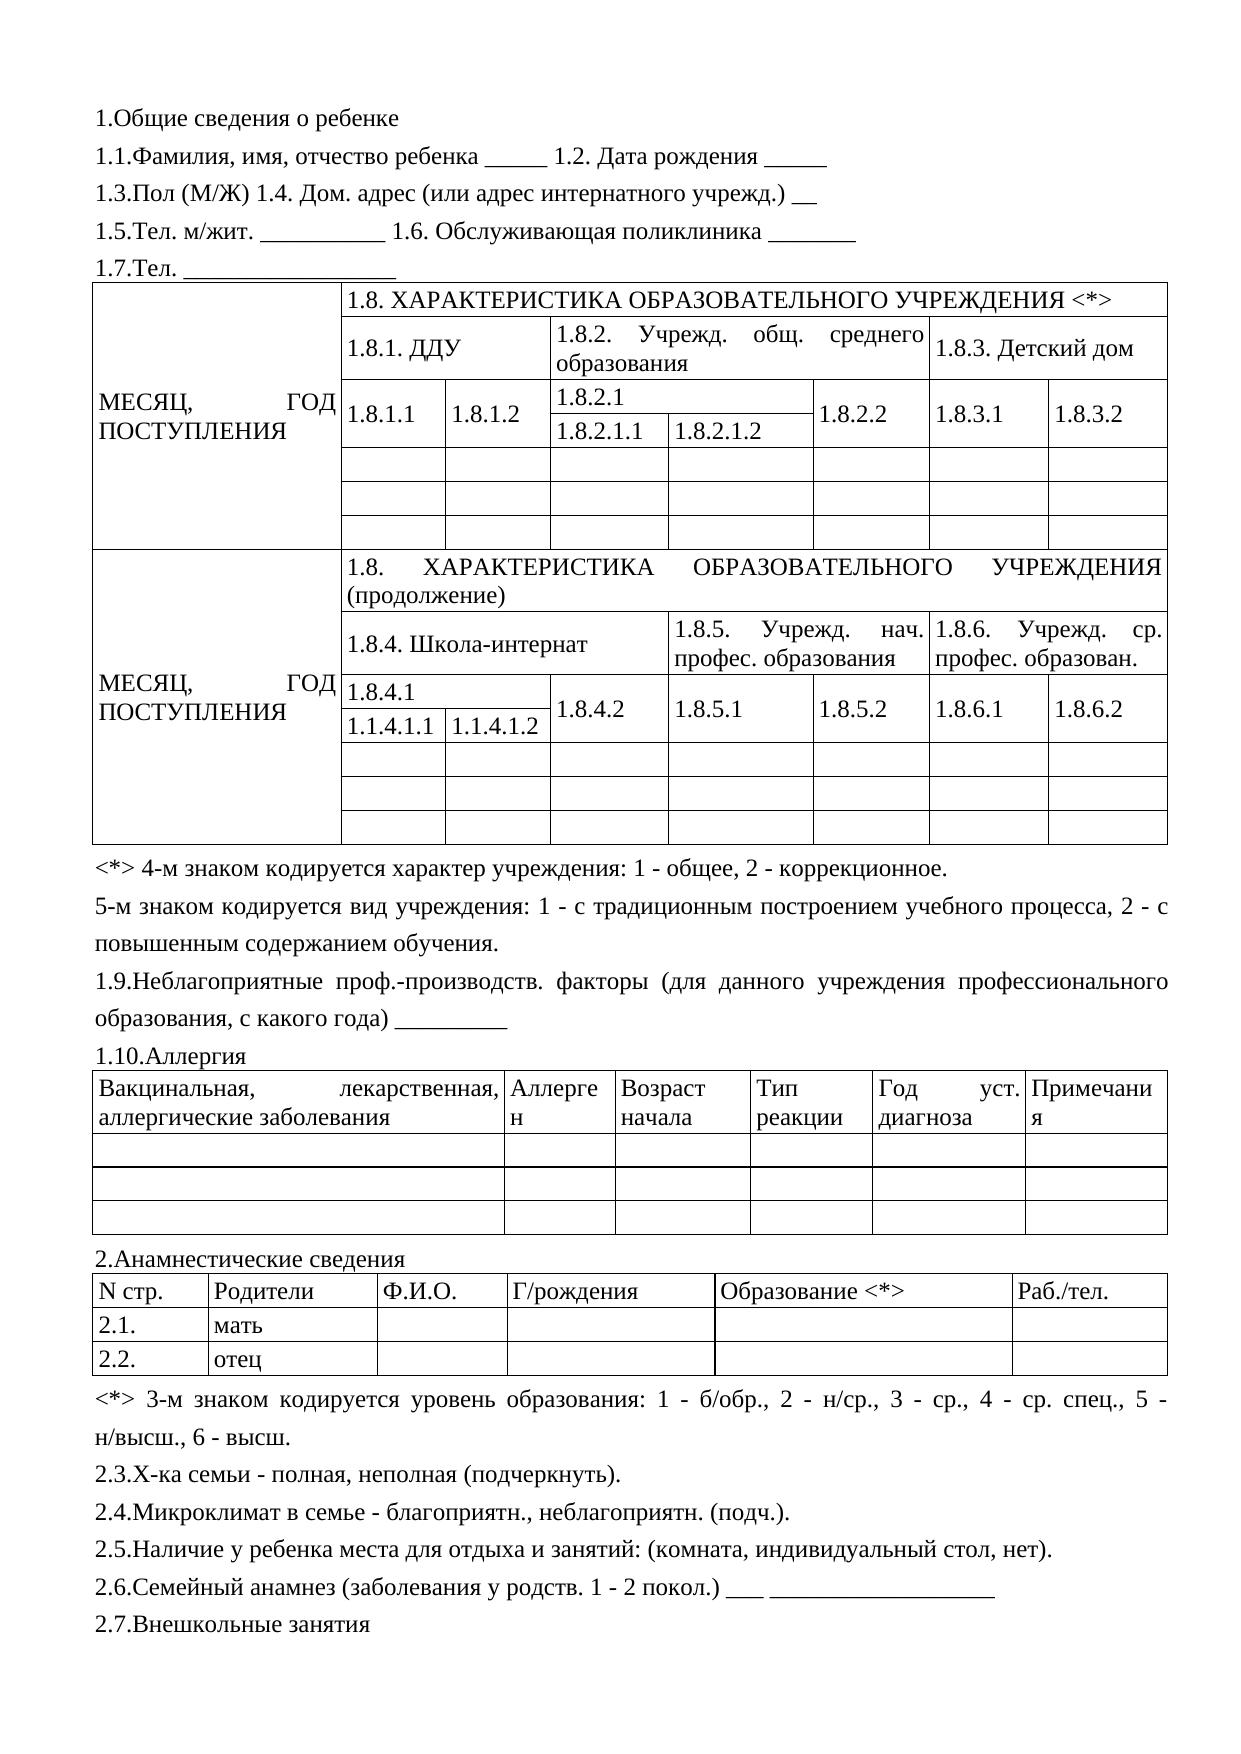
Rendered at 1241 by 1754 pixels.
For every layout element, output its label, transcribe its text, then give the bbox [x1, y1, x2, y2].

table_cell 1.8.2.2 [814, 380, 929, 447]
table_cell [342, 777, 445, 810]
text 1.7.Тел. _________________ [94, 244, 1169, 282]
table_cell [814, 811, 929, 844]
table_cell [446, 777, 550, 810]
table_header 1.8. ХАРАКТЕРИСТИКА ОБРАЗОВАТЕЛЬНОГО УЧРЕЖДЕНИЯ <*> [342, 283, 1167, 316]
table_cell [505, 1201, 615, 1234]
text 1.5.Тел. м/жит. __________ 1.6. Обслуживающая поликлиника _______ [94, 207, 1169, 244]
table_cell [930, 516, 1048, 548]
table_cell 1.1.4.1.1 [342, 709, 445, 742]
table_cell [551, 743, 668, 776]
table_cell [378, 1308, 507, 1341]
table_cell [930, 743, 1048, 776]
table_cell [1013, 1308, 1167, 1341]
table_cell [342, 516, 445, 548]
text 1.Общие сведения о ребенке [94, 94, 1169, 132]
table_cell [342, 448, 445, 481]
table_cell [1026, 1134, 1167, 1166]
table_cell 1.8.5.1 [669, 675, 813, 742]
text 2.Анамнестические сведения [94, 1235, 1169, 1273]
table_cell [551, 811, 668, 844]
table_cell 1.8.4.1 [342, 675, 550, 708]
table_cell 1.1.4.1.2 [446, 709, 550, 742]
table_cell 1.8.3.1 [930, 380, 1048, 447]
table_header Ф.И.О. [378, 1274, 507, 1307]
table_cell 1.8.2.1 [551, 380, 813, 413]
table_cell [930, 811, 1048, 844]
table_cell 2.1. [93, 1308, 208, 1341]
table_cell [873, 1201, 1025, 1234]
table_cell [446, 743, 550, 776]
table_cell 1.8.5. Учрежд. нач. профес. образования [669, 612, 929, 674]
table_cell [930, 482, 1048, 514]
table_header Тип реакции [751, 1071, 872, 1132]
table_cell [716, 1342, 1012, 1375]
table_cell [814, 482, 929, 514]
table_cell [669, 482, 813, 514]
table_cell [446, 811, 550, 844]
text 2.4.Микроклимат в семье - благоприятн., неблагоприятн. (подч.). [94, 1488, 1169, 1526]
table_cell 1.8.1.2 [446, 380, 550, 447]
table_cell [1049, 777, 1167, 810]
table_cell 1.8.4.2 [551, 675, 668, 742]
text 1.3.Пол (М/Ж) 1.4. Дом. адрес (или адрес интернатного учрежд.) __ [94, 169, 1169, 207]
table_header МЕСЯЦ, ГОД ПОСТУПЛЕНИЯ [93, 283, 341, 548]
table_cell [1049, 482, 1167, 514]
text 1.1.Фамилия, имя, отчество ребенка _____ 1.2. Дата рождения _____ [94, 132, 1169, 169]
table_header N стр. [93, 1274, 208, 1307]
table_cell [446, 516, 550, 548]
table_cell [551, 448, 668, 481]
table_cell [751, 1134, 872, 1166]
table_cell [616, 1134, 750, 1166]
table_cell мать [209, 1308, 377, 1341]
table_cell отец [209, 1342, 377, 1375]
table_cell [551, 482, 668, 514]
table_header Аллерген [505, 1071, 615, 1132]
table_cell 1.8.4. Школа-интернат [342, 612, 668, 674]
table_cell [446, 482, 550, 514]
table_cell [93, 1201, 504, 1234]
table_cell 1.8.1. ДДУ [342, 317, 550, 379]
text 2.3.Х-ка семьи - полная, неполная (подчеркнуть). [94, 1451, 1169, 1488]
text 1.10.Аллергия [94, 1032, 1169, 1070]
text 2.5.Наличие у ребенка места для отдыха и занятий: (комната, индивидуальный стол, нет). [94, 1526, 1169, 1563]
table_cell [814, 777, 929, 810]
table_cell 1.8.6.2 [1049, 675, 1167, 742]
table_cell 1.8.1.1 [342, 380, 445, 447]
table_cell [1013, 1342, 1167, 1375]
table_cell [342, 743, 445, 776]
table_header Вакцинальная, лекарственная, аллергические заболевания [93, 1071, 504, 1132]
table_cell [669, 777, 813, 810]
text 1.9.Неблагоприятные проф.-производств. факторы (для данного учреждения профессионального образования, с какого года) _________ [94, 957, 1169, 1032]
table_cell [930, 448, 1048, 481]
table_cell 1.8.6.1 [930, 675, 1048, 742]
table_header Раб./тел. [1013, 1274, 1167, 1307]
table_cell [378, 1342, 507, 1375]
table_cell [1049, 811, 1167, 844]
text 2.6.Семейный анамнез (заболевания у родств. 1 - 2 покол.) ___ __________________ [94, 1563, 1169, 1601]
table_cell [814, 448, 929, 481]
table_cell [1049, 743, 1167, 776]
table_cell [814, 516, 929, 548]
table_cell [616, 1168, 750, 1200]
table_header Г/рождения [508, 1274, 714, 1307]
text <*> 3-м знаком кодируется уровень образования: 1 - б/обр., 2 - н/ср., 3 - ср., 4 - ср. спец., 5 - н/высш., 6 - высш. [94, 1376, 1169, 1451]
table_cell [1026, 1201, 1167, 1234]
text 5-м знаком кодируется вид учреждения: 1 - с традиционным построением учебного процесса, 2 - с повышенным содержанием обучения. [94, 882, 1169, 957]
table_cell 1.8.3. Детский дом [930, 317, 1167, 379]
table_cell 1.8.3.2 [1049, 380, 1167, 447]
table_cell 1.8. ХАРАКТЕРИСТИКА ОБРАЗОВАТЕЛЬНОГО УЧРЕЖДЕНИЯ (продолжение) [342, 550, 1167, 611]
table_cell [505, 1134, 615, 1166]
table_cell 1.8.2.1.2 [669, 414, 813, 447]
table_cell [669, 743, 813, 776]
table_cell 1.8.5.2 [814, 675, 929, 742]
table_cell [1026, 1168, 1167, 1200]
table_cell [669, 811, 813, 844]
table_cell [1049, 516, 1167, 548]
table_cell [873, 1168, 1025, 1200]
table_header Образование <*> [716, 1274, 1012, 1307]
table_cell [508, 1308, 714, 1341]
table_cell [551, 777, 668, 810]
table_cell 1.8.2.1.1 [551, 414, 668, 447]
table_cell [814, 743, 929, 776]
table_cell [446, 448, 550, 481]
table_cell [93, 1134, 504, 1166]
table_cell [508, 1342, 714, 1375]
table_cell [342, 811, 445, 844]
table_cell [751, 1168, 872, 1200]
table_header Родители [209, 1274, 377, 1307]
table_cell 2.2. [93, 1342, 208, 1375]
table_header Возраст начала [616, 1071, 750, 1132]
table_cell [669, 448, 813, 481]
table_cell МЕСЯЦ, ГОД ПОСТУПЛЕНИЯ [93, 550, 341, 844]
text <*> 4-м знаком кодируется характер учреждения: 1 - общее, 2 - коррекционное. [94, 845, 1169, 882]
table_cell 1.8.2. Учрежд. общ. среднего образования [551, 317, 929, 379]
table_cell [616, 1201, 750, 1234]
text 2.7.Внешкольные занятия [94, 1601, 1169, 1638]
table_cell [551, 516, 668, 548]
table_cell [716, 1308, 1012, 1341]
table_header Примечания [1026, 1071, 1167, 1132]
table_cell [751, 1201, 872, 1234]
table_cell [930, 777, 1048, 810]
table_cell 1.8.6. Учрежд. ср. профес. образован. [930, 612, 1167, 674]
table_header Год уст. диагноза [873, 1071, 1025, 1132]
table_cell [873, 1134, 1025, 1166]
table_cell [669, 516, 813, 548]
table_cell [342, 482, 445, 514]
table_cell [1049, 448, 1167, 481]
table_cell [505, 1168, 615, 1200]
table_cell [93, 1168, 504, 1200]
